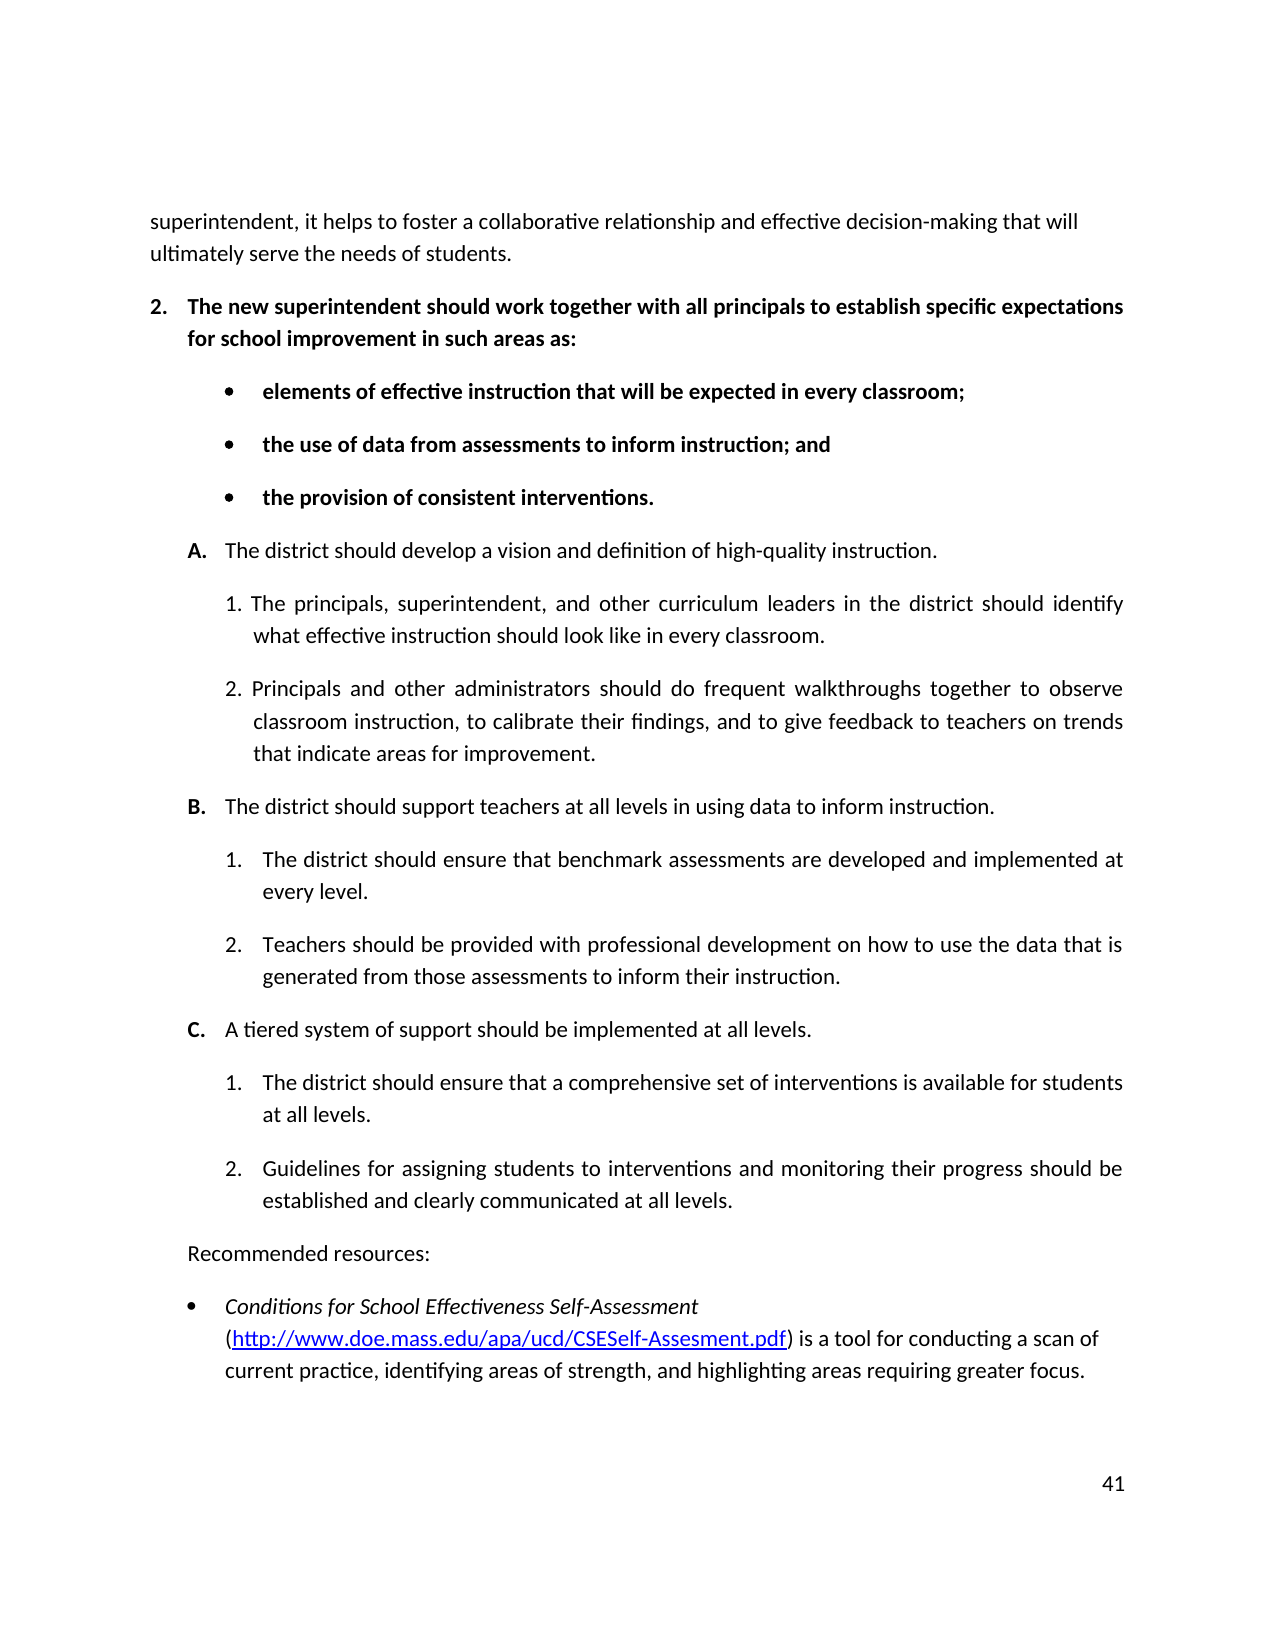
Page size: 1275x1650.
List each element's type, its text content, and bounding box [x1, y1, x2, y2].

text C. A tiered system of support should be implemented at all levels. [150, 1015, 1125, 1043]
list Guidelines for assigning students to interventions and monitoring their progress should be established and clearly communicated at all levels. [225, 1154, 1125, 1214]
text 1. The principals, superintendent, and other curriculum leaders in the district should identify what effective instruction should look like in every classroom. [150, 589, 1125, 649]
list Teachers should be provided with professional development on how to use the data that is generated from those assessments to inform their instruction. [225, 930, 1125, 990]
list Conditions for School Effectiveness Self-Assessment (http://www.doe.mass.edu/apa/ucd/CSESelf-Assesment.pdf) is a tool for conducting a scan of current practice, identifying areas of strength, and highlighting areas requiring greater focus. [187, 1292, 1125, 1384]
list elements of effective instruction that will be expected in every classroom; [225, 377, 1125, 405]
text 2. The new superintendent should work together with all principals to establish specific expectations for school improvement in such areas as: [150, 292, 1125, 352]
list The district should ensure that a comprehensive set of interventions is available for students at all levels. [225, 1068, 1125, 1129]
list the use of data from assessments to inform instruction; and [225, 430, 1125, 458]
list the provision of consistent interventions. [225, 483, 1125, 511]
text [150, 207, 1125, 267]
list The district should ensure that benchmark assessments are developed and implemented at every level. [225, 845, 1125, 905]
text B. The district should support teachers at all levels in using data to inform instruction. [150, 792, 1125, 820]
text 2. Principals and other administrators should do frequent walkthroughs together to observe classroom instruction, to calibrate their findings, and to give feedback to teachers on trends that indicate areas for improvement. [150, 674, 1125, 767]
text A. The district should develop a vision and definition of high-quality instruction. [150, 536, 1125, 564]
text Recommended resources: [150, 1239, 1125, 1267]
